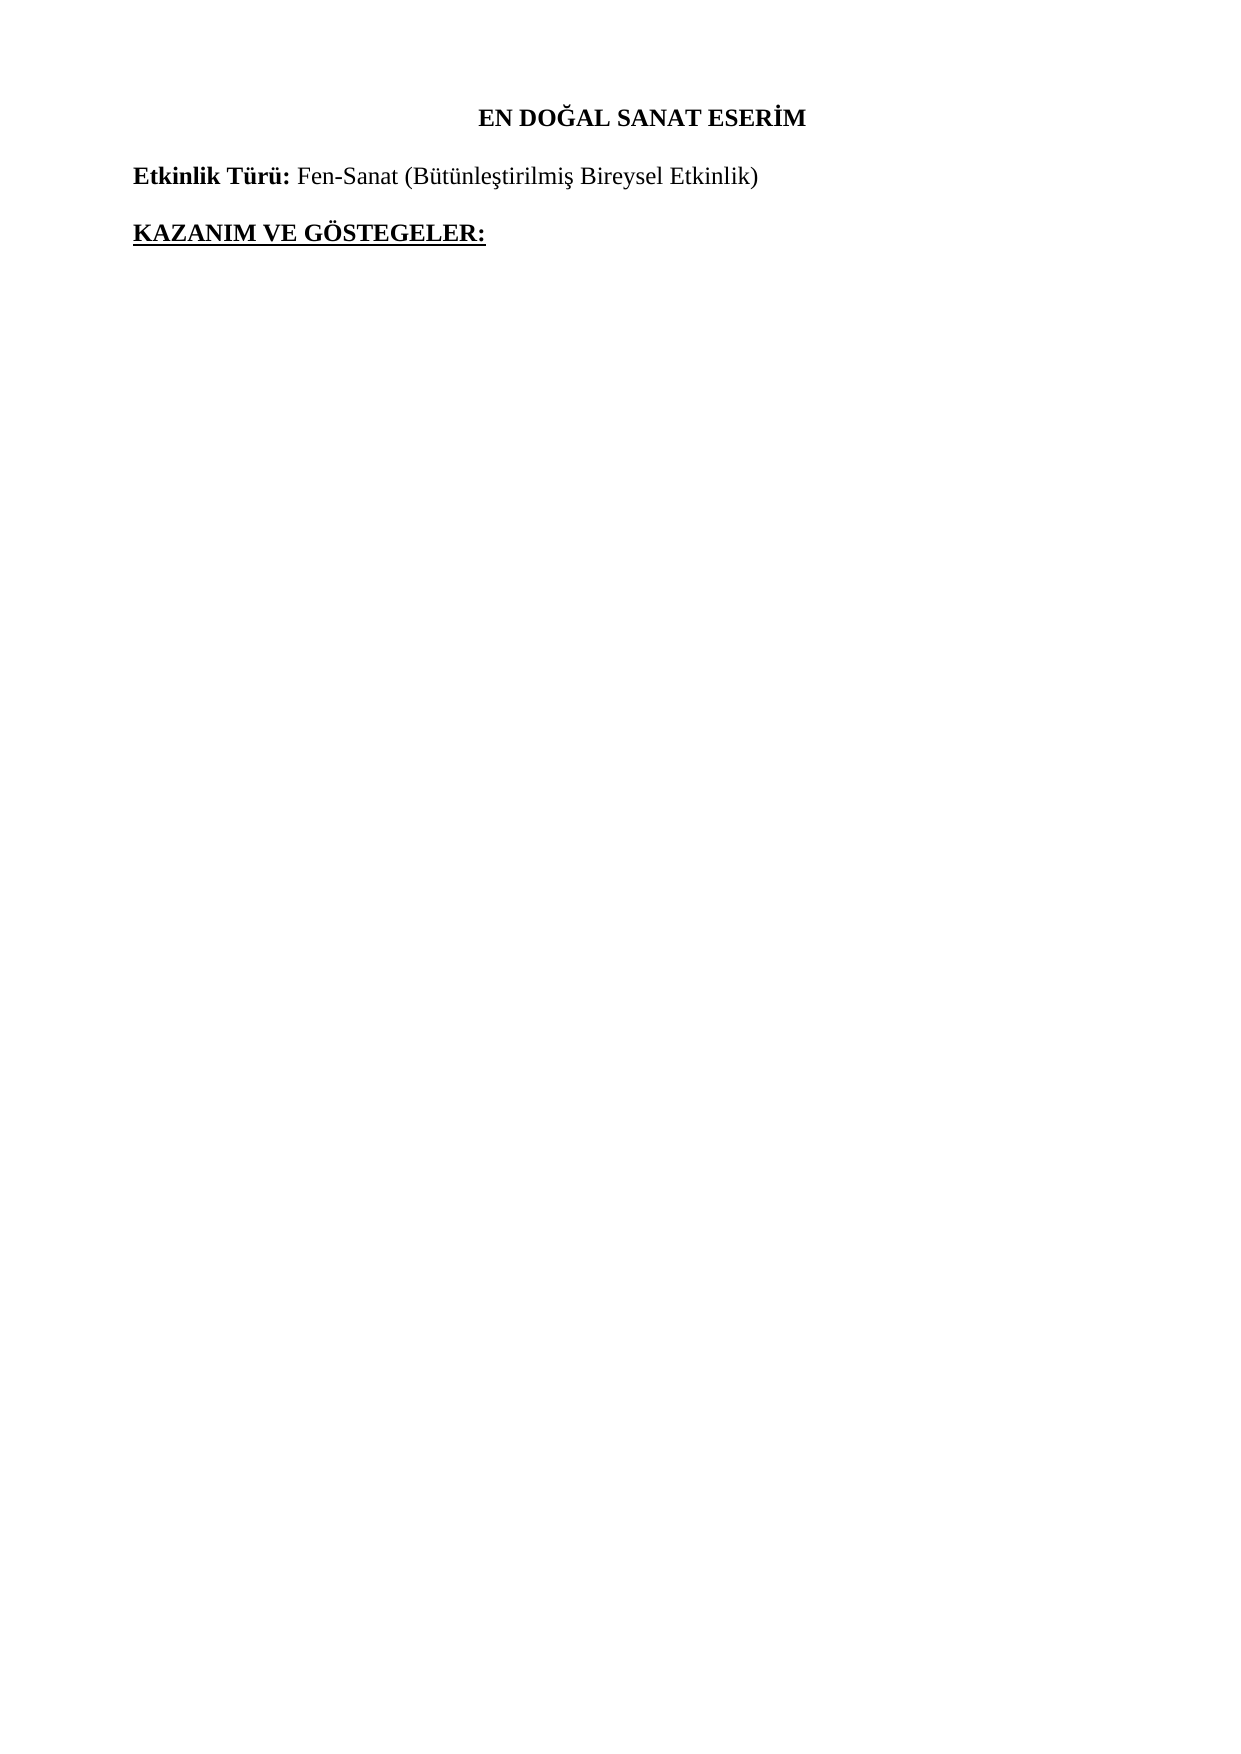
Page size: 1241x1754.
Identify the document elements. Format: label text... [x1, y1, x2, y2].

text KAZANIM VE GÖSTEGELER: [133, 218, 1152, 247]
text EN DOĞAL SANAT ESERİM [133, 103, 1152, 132]
text Etkinlik Türü: Fen-Sanat (Bütünleştirilmiş Bireysel Etkinlik) [133, 161, 1152, 190]
